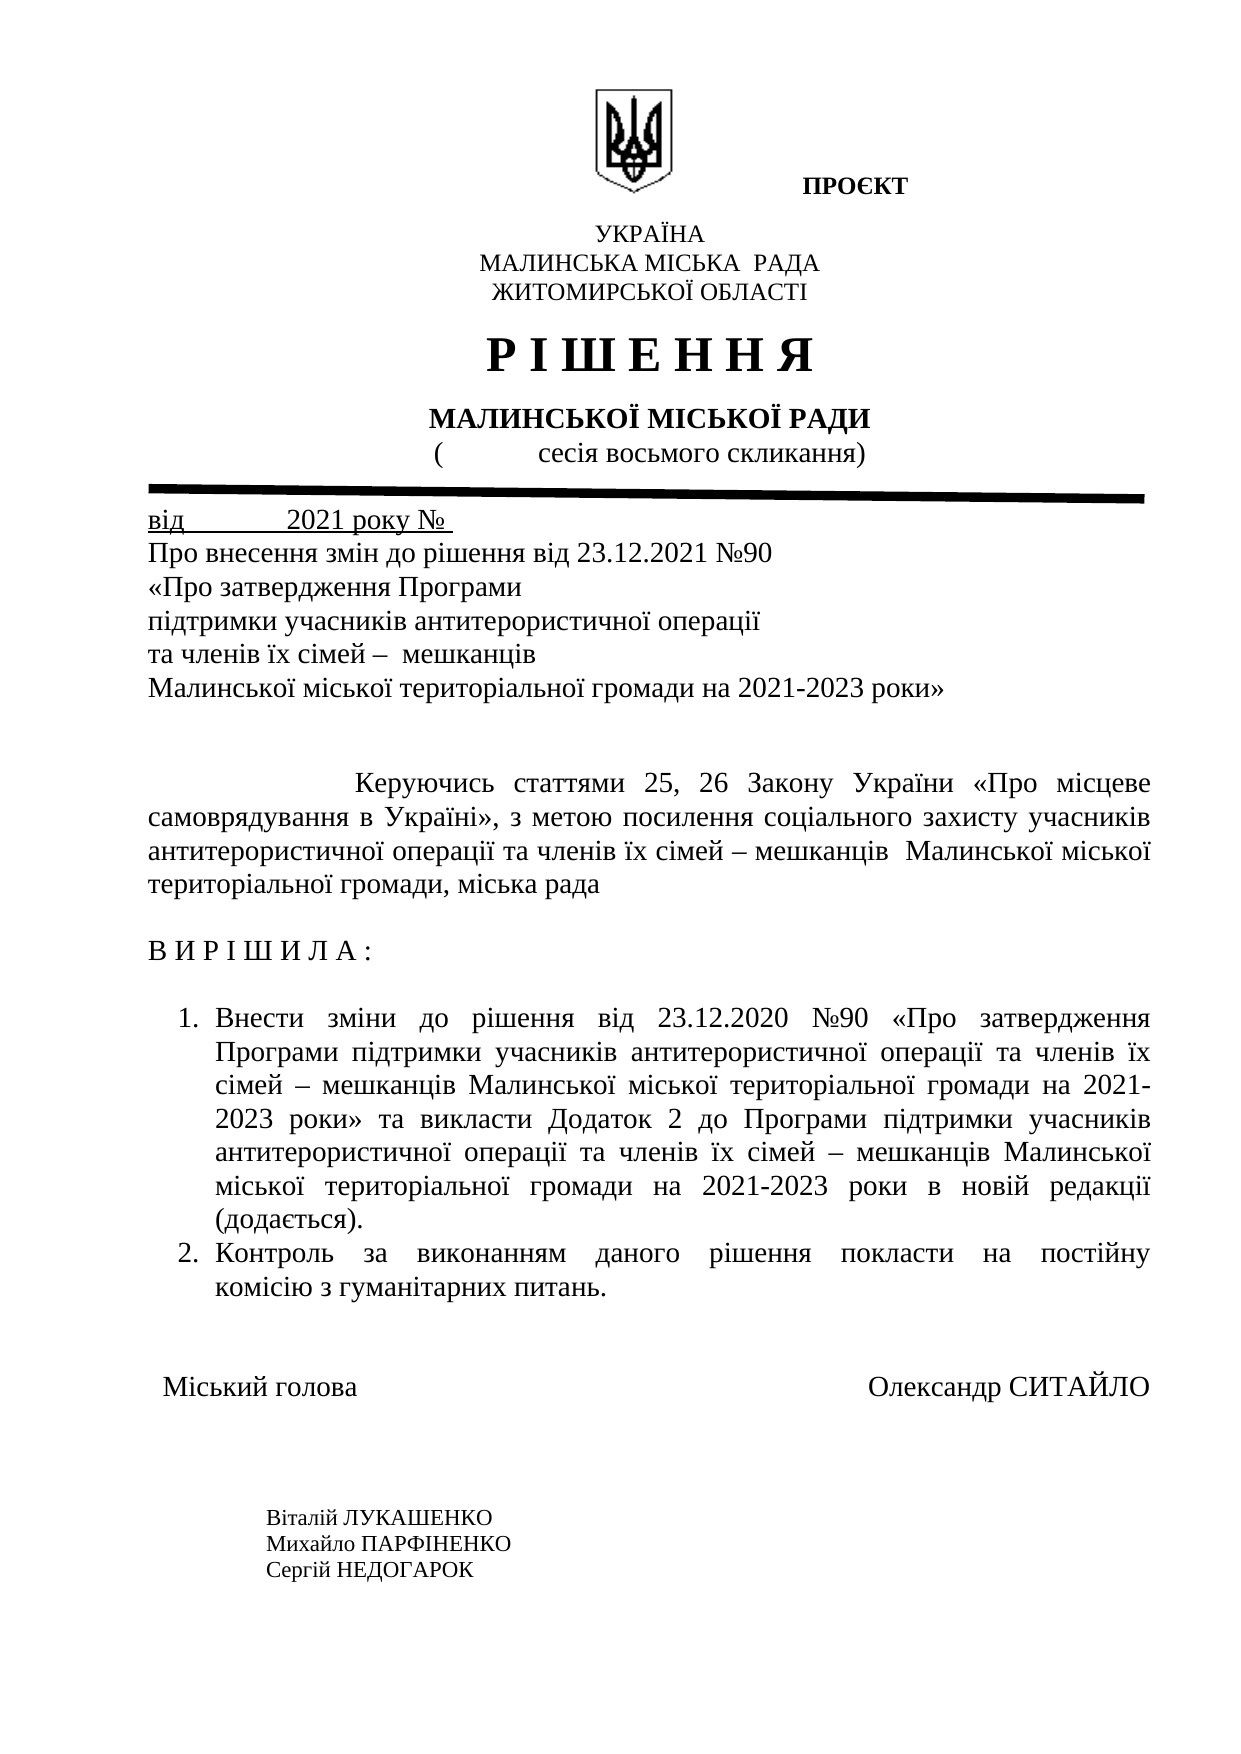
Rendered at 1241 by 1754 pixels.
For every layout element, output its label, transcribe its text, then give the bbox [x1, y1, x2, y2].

text ( сесія восьмого скликання) [148, 435, 1152, 468]
text Р І Ш Е Н Н я [148, 325, 1152, 382]
text та членів їх сімей – мешканців [148, 636, 1152, 670]
text УКРАЇНА [148, 219, 1152, 248]
text В И Р І Ш И Л А : [148, 933, 1152, 967]
text Про внесення змін до рішення від 23.12.2021 №90 [148, 536, 1152, 569]
text Віталій ЛУКАШЕНКО [266, 1503, 1152, 1530]
text МАЛИНСЬКА МІСЬКА РАДА [148, 248, 1152, 277]
picture [589, 88, 678, 195]
text Керуючись статтями 25, 26 Закону України «Про місцеве самоврядування в Україні», з метою посилення соціального захисту учасників антитерористичної операції та членів їх сімей – мешканців Малинської міської територіальної громади, міська рада [148, 766, 1152, 900]
text Міський голова Олександр СИТАЙЛО [148, 1369, 1152, 1403]
text від 2021 року № [148, 502, 1152, 536]
text ЖИТОМИРСЬКОЇ ОБЛАСТІ [148, 277, 1152, 306]
text Михайло ПАРФІНЕНКО [266, 1530, 1152, 1556]
text підтримки учасників антитерористичної операції [148, 603, 1152, 636]
text Малинської міської територіальної громади на 2021-2023 роки» [148, 670, 1152, 703]
text ПРОЄКТ [148, 88, 1147, 200]
list Контроль за виконанням даного рішення покласти на постійну комісію з гуманітарних питань. [177, 1235, 1152, 1302]
text «Про затвердження Програми [148, 569, 1152, 603]
text Сергій НЕДОГАРОК [266, 1556, 1152, 1583]
text малинської МІСЬКОЇ ради [148, 401, 1152, 435]
list Внести зміни до рішення від 23.12.2020 №90 «Про затвердження Програми підтримки учасників антитерористичної операції та членів їх сімей – мешканців Малинської міської територіальної громади на 2021-2023 роки» та викласти Додаток 2 до Програми підтримки учасників антитерористичної операції та членів їх сімей – мешканців Малинської міської територіальної громади на 2021-2023 роки в новій редакції (додається). [177, 1000, 1152, 1235]
